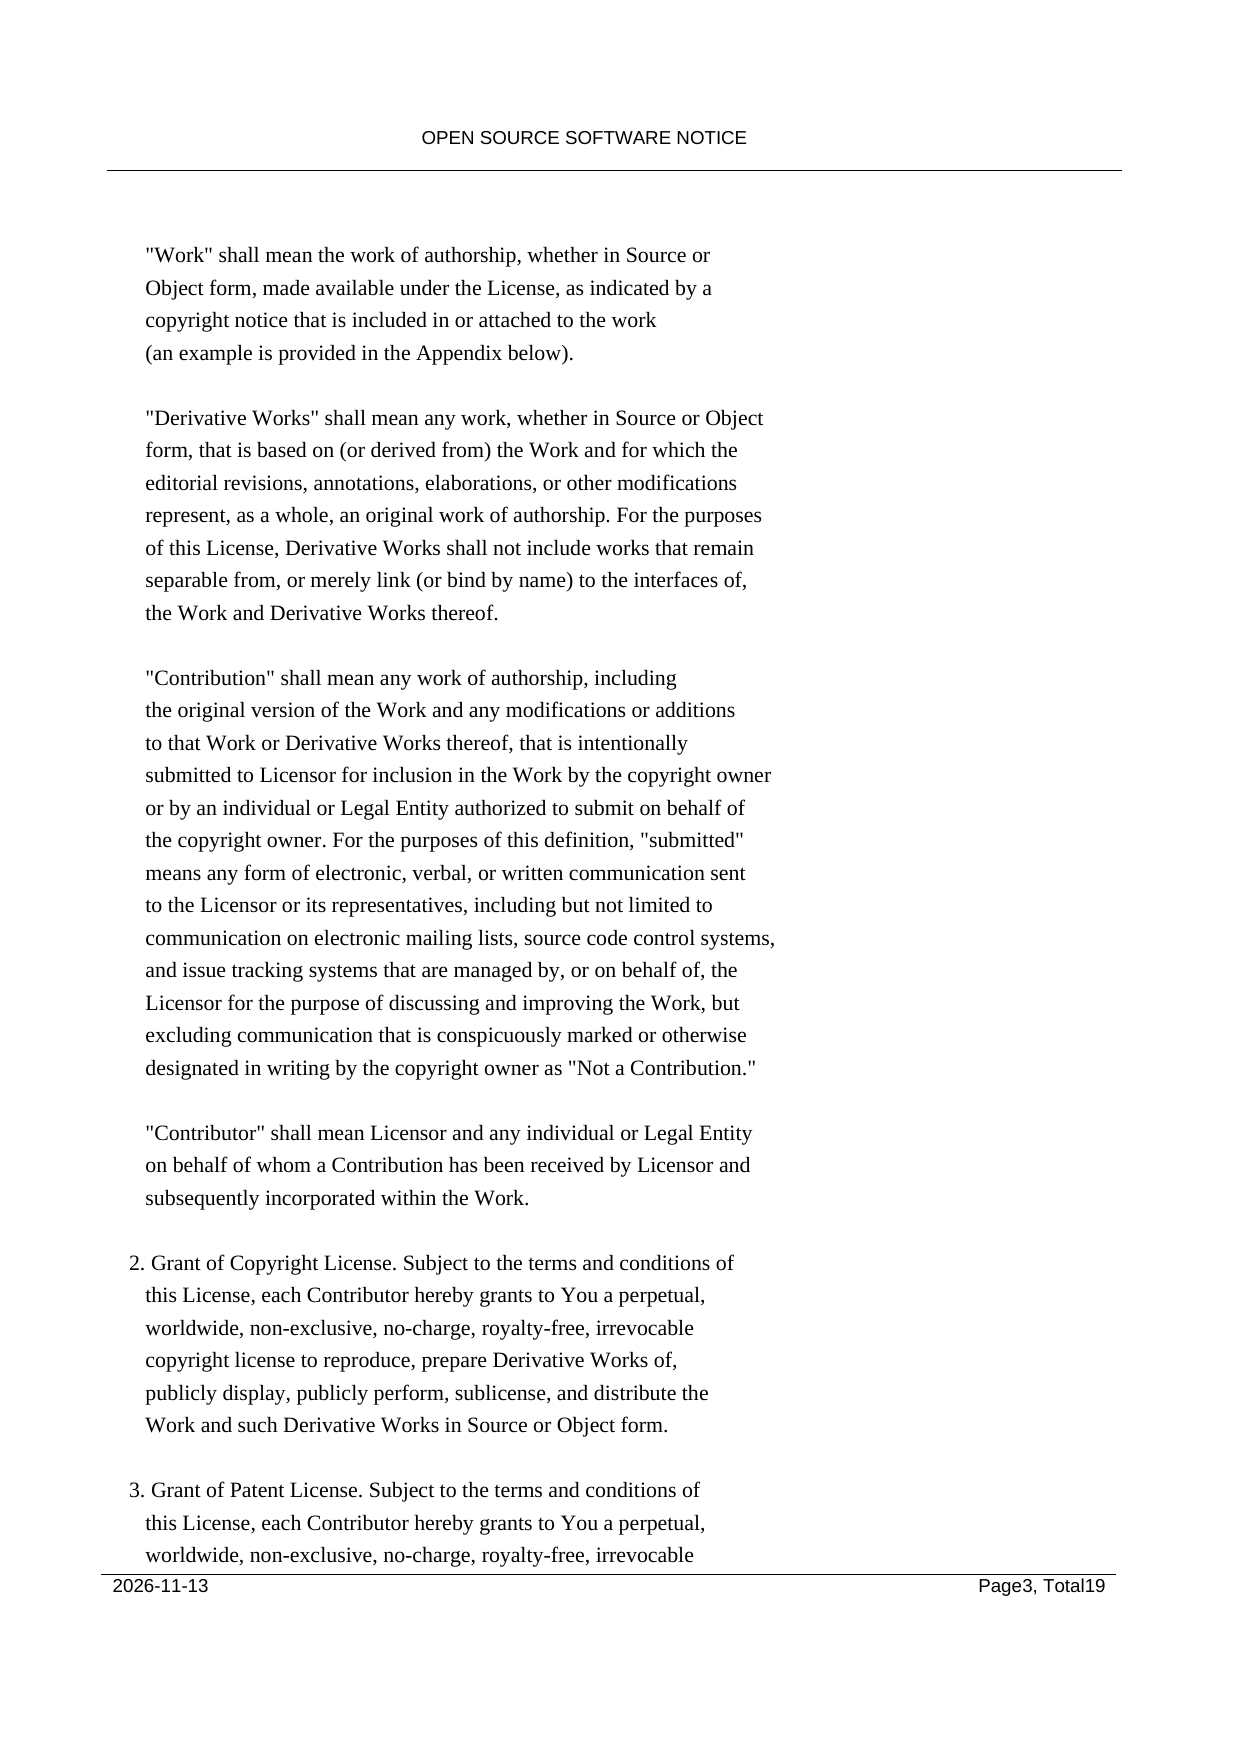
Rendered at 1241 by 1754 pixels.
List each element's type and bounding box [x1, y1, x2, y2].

text [112, 206, 1128, 1571]
